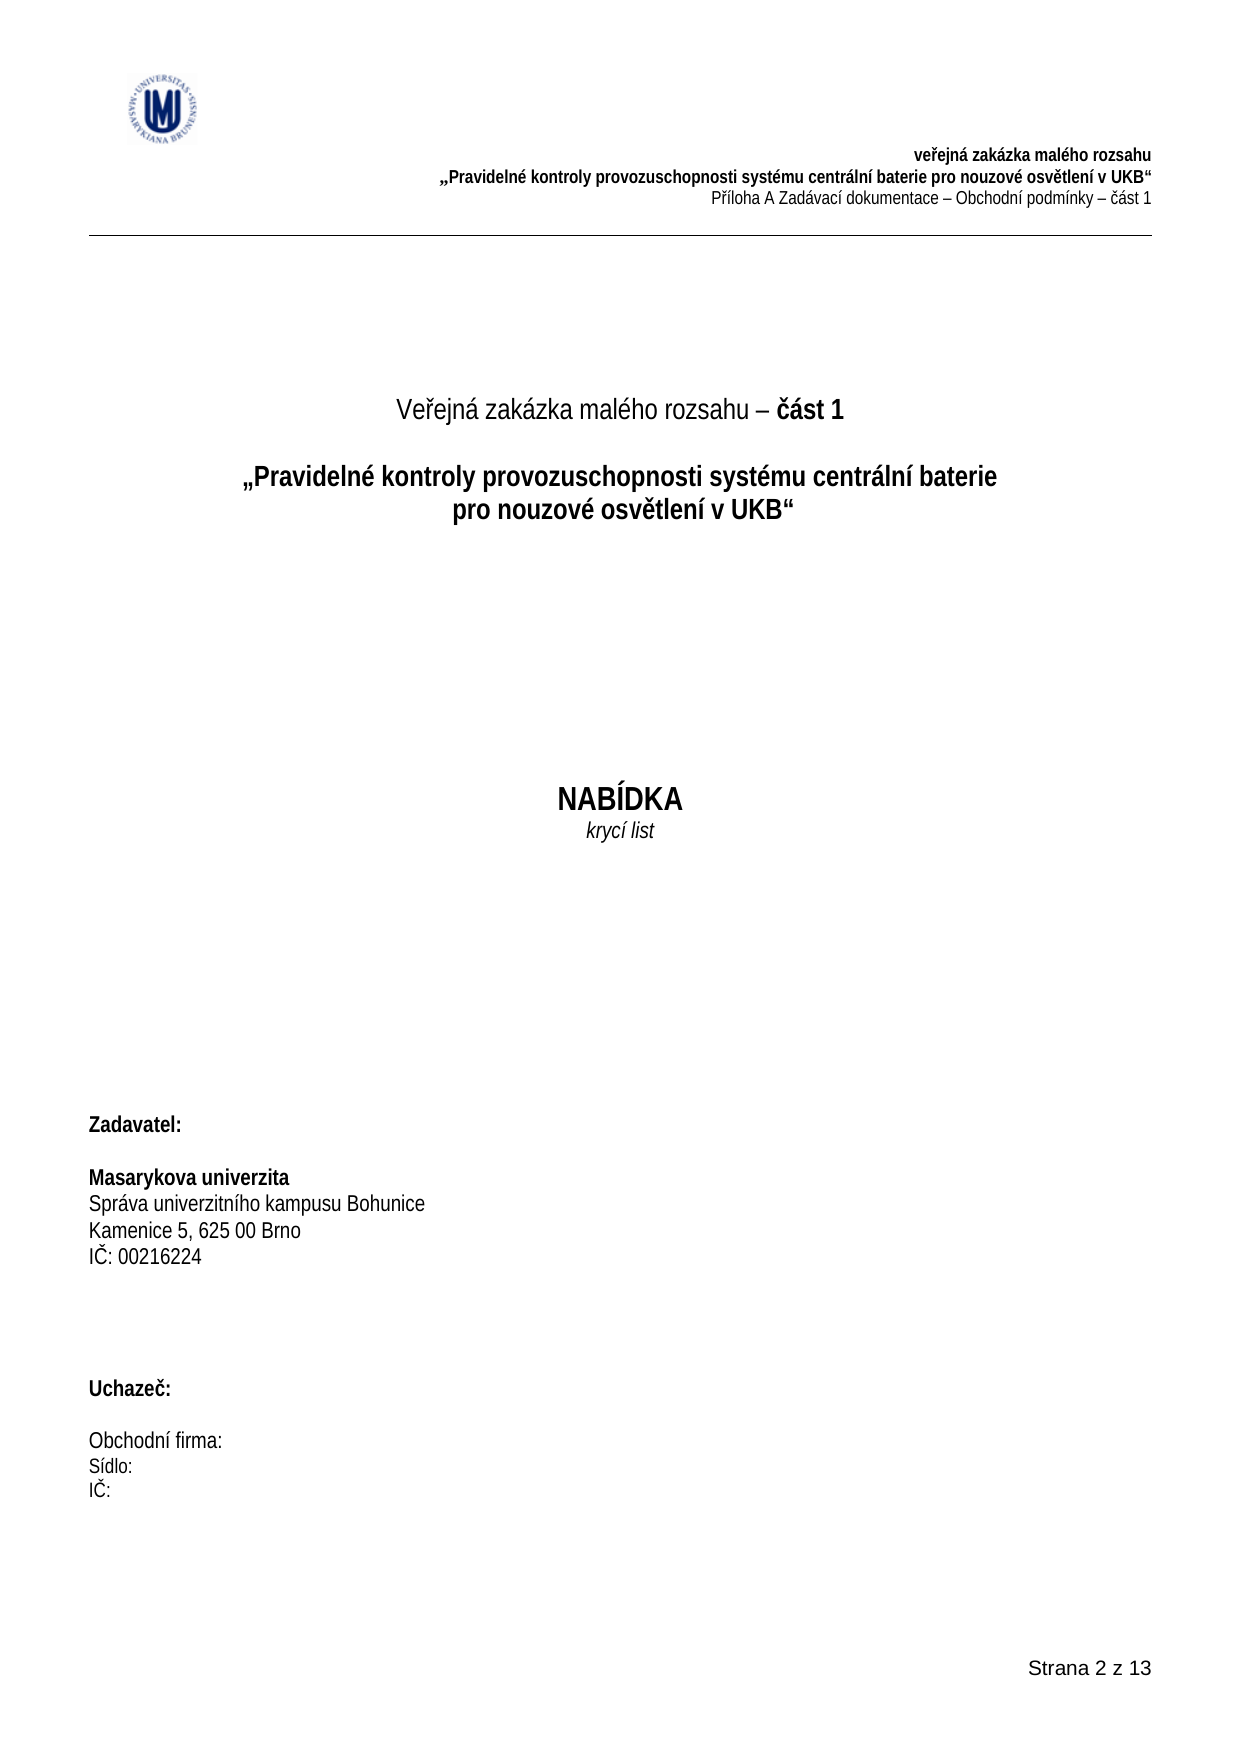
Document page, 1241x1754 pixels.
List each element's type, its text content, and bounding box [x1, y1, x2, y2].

text IČ: [89, 1478, 1152, 1502]
text Správa univerzitního kampusu Bohunice [89, 1190, 1152, 1217]
text NABÍDKA [89, 779, 1152, 817]
text IČ: 00216224 [89, 1243, 1152, 1269]
text krycí list [89, 817, 1152, 843]
picture [127, 73, 198, 145]
text Sídlo: [89, 1454, 1152, 1478]
text Kamenice 5, 625 00 Brno [89, 1217, 1152, 1243]
text Zadavatel: [89, 1111, 1152, 1137]
text Masarykova univerzita [89, 1164, 1152, 1190]
text Obchodní firma: [89, 1427, 1152, 1454]
text Uchazeč: [89, 1375, 1152, 1401]
text Veřejná zakázka malého rozsahu – část 1 [89, 392, 1152, 425]
text pro nouzové osvětlení v UKB“ [89, 492, 1152, 526]
text „Pravidelné kontroly provozuschopnosti systému centrální baterie [89, 459, 1152, 492]
